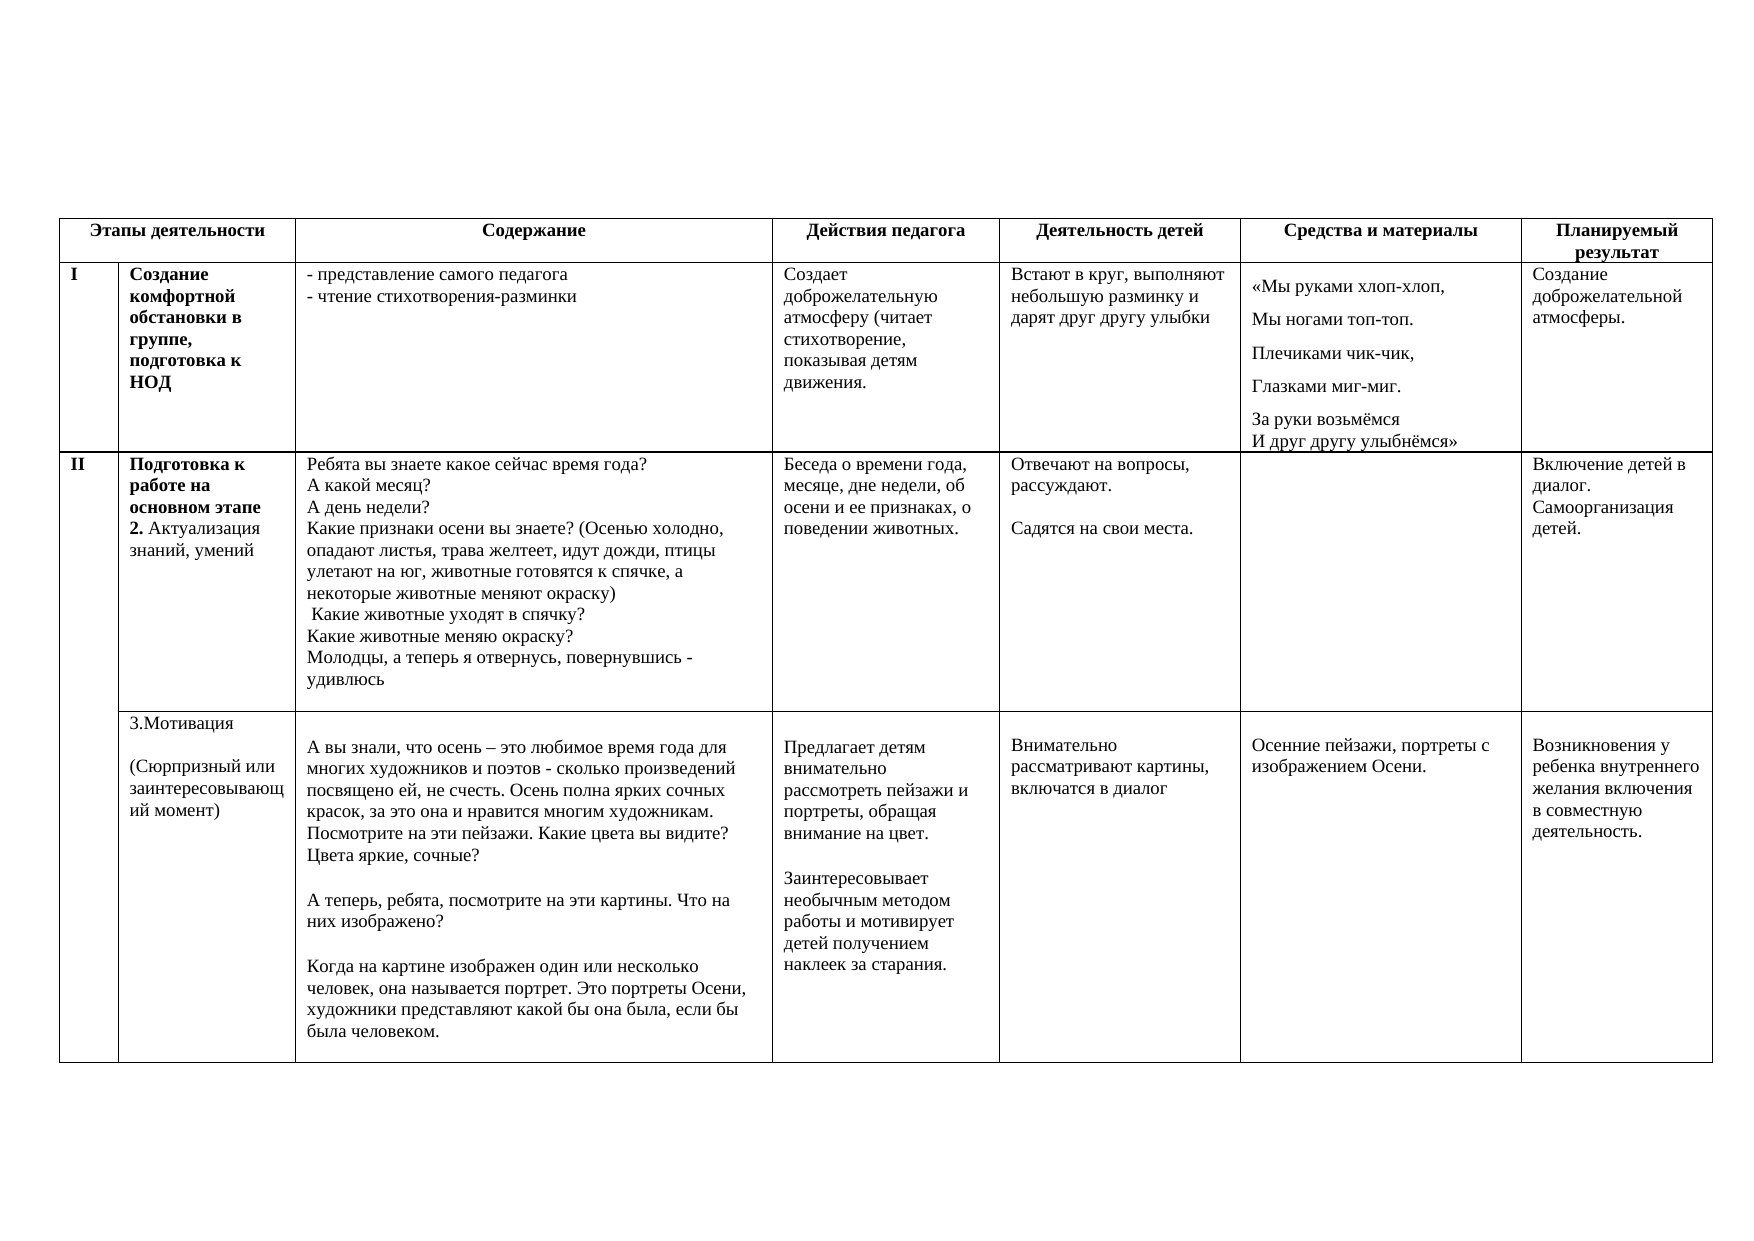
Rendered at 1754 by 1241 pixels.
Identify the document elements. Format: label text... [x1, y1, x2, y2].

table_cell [1522, 712, 1712, 1062]
table_header Планируемый результат [1522, 219, 1712, 262]
table_header Деятельность детей [1000, 219, 1240, 262]
table_cell - представление самого педагога - чтение стихотворения-разминки [296, 263, 772, 451]
table_cell II [60, 453, 118, 1062]
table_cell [1241, 712, 1521, 1062]
table_cell Создание доброжелательной атмосферы. [1522, 263, 1712, 451]
table_cell [1241, 453, 1521, 711]
table_cell Подготовка к работе на основном этапе 2. Актуализация знаний, умений [119, 453, 295, 711]
table_header Содержание [296, 219, 772, 262]
table_header Средства и материалы [1241, 219, 1521, 262]
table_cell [1000, 712, 1240, 1062]
table_cell Создает доброжелательную атмосферу (читает стихотворение, показывая детям движения. [773, 263, 999, 451]
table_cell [119, 712, 295, 1062]
table_cell «Мы руками хлоп-хлоп, Мы ногами топ-топ. Плечиками чик-чик, Глазками миг-миг. За руки возьмёмся И друг другу улыбнёмся» [1241, 263, 1521, 451]
table_cell Встают в круг, выполняют небольшую разминку и дарят друг другу улыбки [1000, 263, 1240, 451]
table_cell I [60, 263, 118, 451]
table_header Этапы деятельности [60, 219, 295, 262]
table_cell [773, 712, 999, 1062]
table_cell Отвечают на вопросы, рассуждают. Садятся на свои места. [1000, 453, 1240, 711]
table_cell Включение детей в диалог. Самоорганизация детей. [1522, 453, 1712, 711]
table_cell Ребята вы знаете какое сейчас время года? А какой месяц? А день недели? Какие признаки осени вы знаете? (Осенью холодно, опадают листья, трава желтеет, идут дожди, птицы улетают на юг, животные готовятся к спячке, а некоторые животные меняют окраску) Какие животные уходят в спячку? Какие животные меняю окраску? Молодцы, а теперь я отвернусь, повернувшись - удивлюсь [296, 453, 772, 711]
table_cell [296, 712, 772, 1062]
table_cell Создание комфортной обстановки в группе, подготовка к НОД [119, 263, 295, 451]
table_cell Беседа о времени года, месяце, дне недели, об осени и ее признаках, о поведении животных. [773, 453, 999, 711]
table_header Действия педагога [773, 219, 999, 262]
